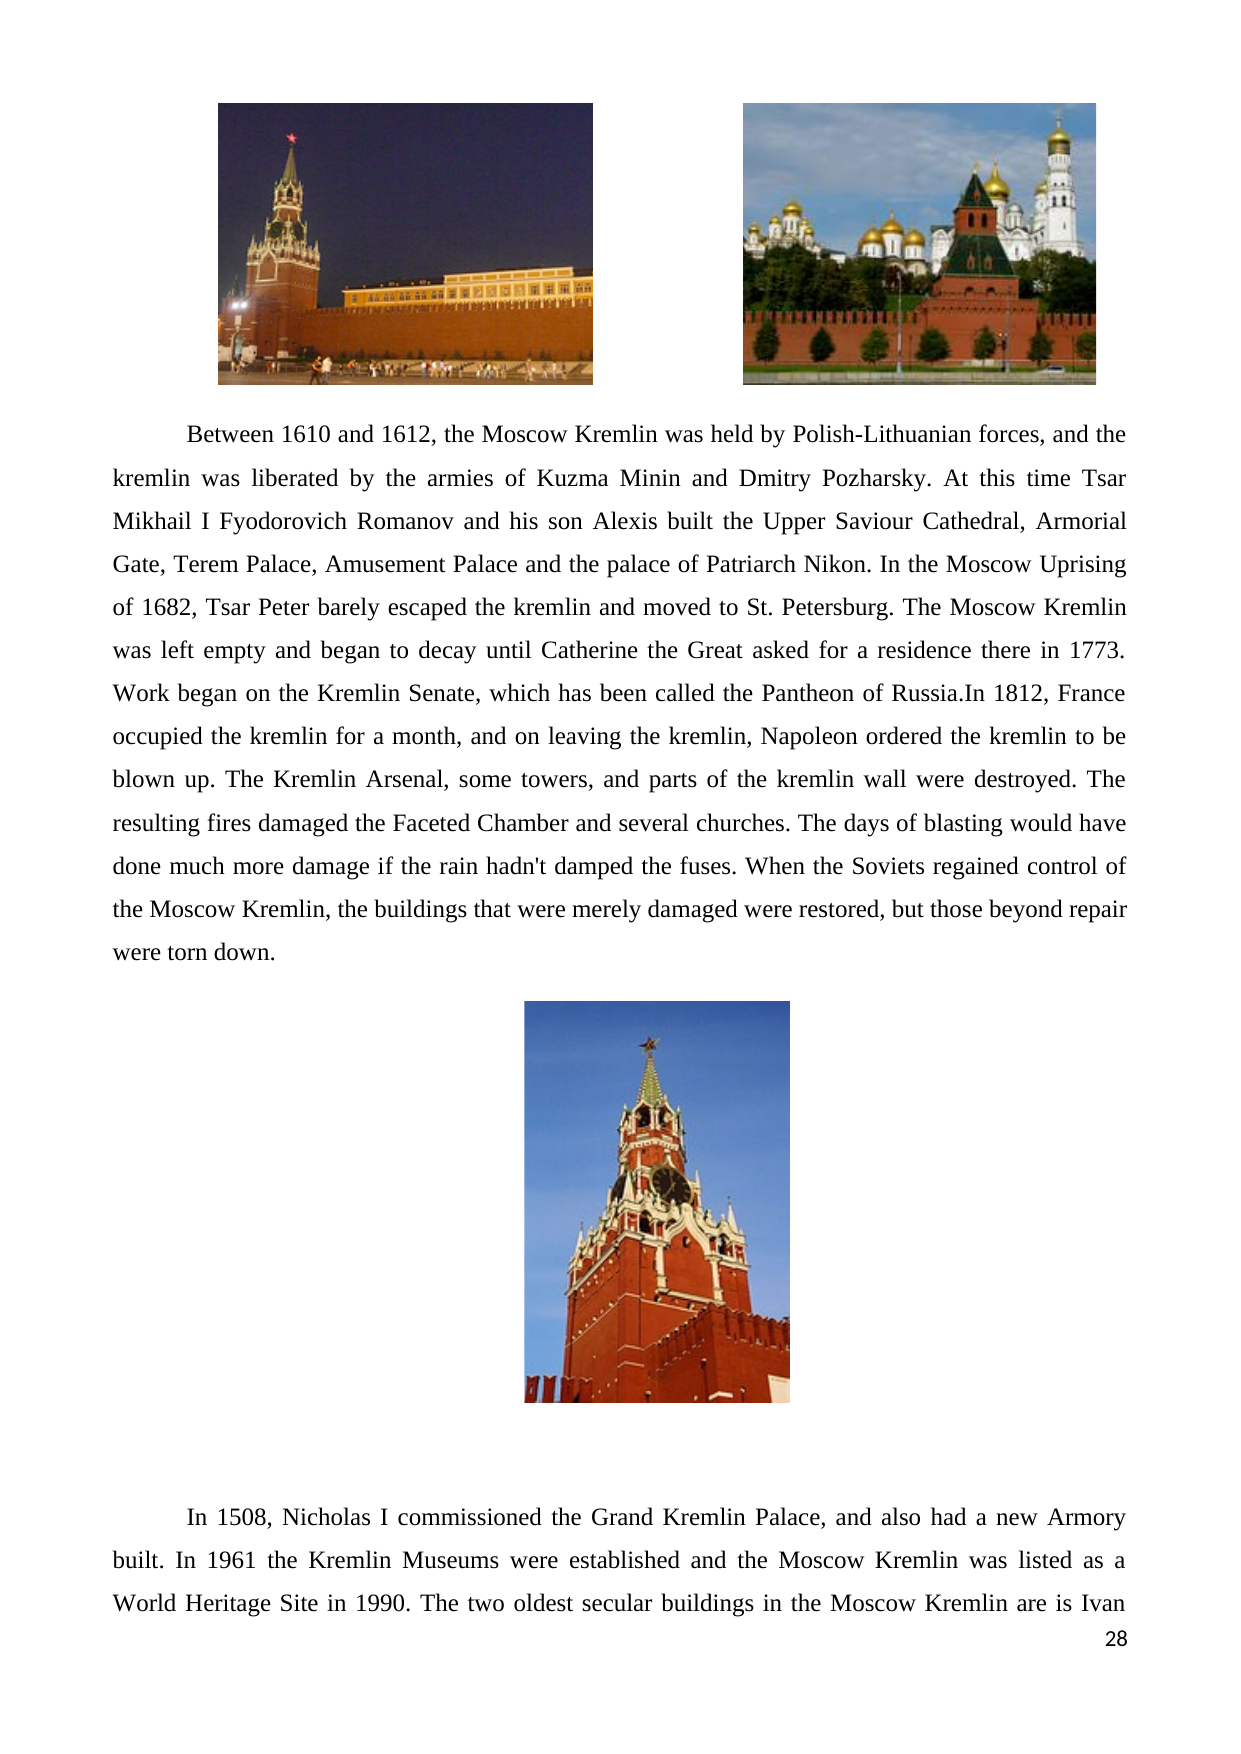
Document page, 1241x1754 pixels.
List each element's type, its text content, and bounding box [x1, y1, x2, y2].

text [112, 1502, 1128, 1617]
picture [524, 1001, 790, 1403]
picture [743, 103, 1097, 385]
text Between 1610 and 1612, the Moscow Kremlin was held by Polish-Lithuanian forces, and the kremlin was liberated by the armies of Kuzma Minin and Dmitry Pozharsky. At this time Tsar Mikhail I Fyodorovich Romanov and his son Alexis built the Upper Saviour Cathedral, Armorial Gate, Terem Palace, Amusement Palace and the palace of Patriarch Nikon. In the Moscow Uprising of 1682, Tsar Peter barely escaped the kremlin and moved to St. Petersburg. The Moscow Kremlin was left empty and began to decay until Catherine the Great asked for a residence there in 1773. Work began on the Kremlin Senate, which has been called the Pantheon of Russia.In 1812, France occupied the kremlin for a month, and on leaving the kremlin, Napoleon ordered the kremlin to be blown up. The Kremlin Arsenal, some towers, and parts of the kremlin wall were destroyed. The resulting fires damaged the Faceted Chamber and several churches. The days of blasting would have done much more damage if the rain hadn't damped the fuses. When the Soviets regained control of the Moscow Kremlin, the buildings that were merely damaged were restored, but those beyond repair were torn down. [112, 419, 1128, 966]
picture [218, 103, 593, 385]
